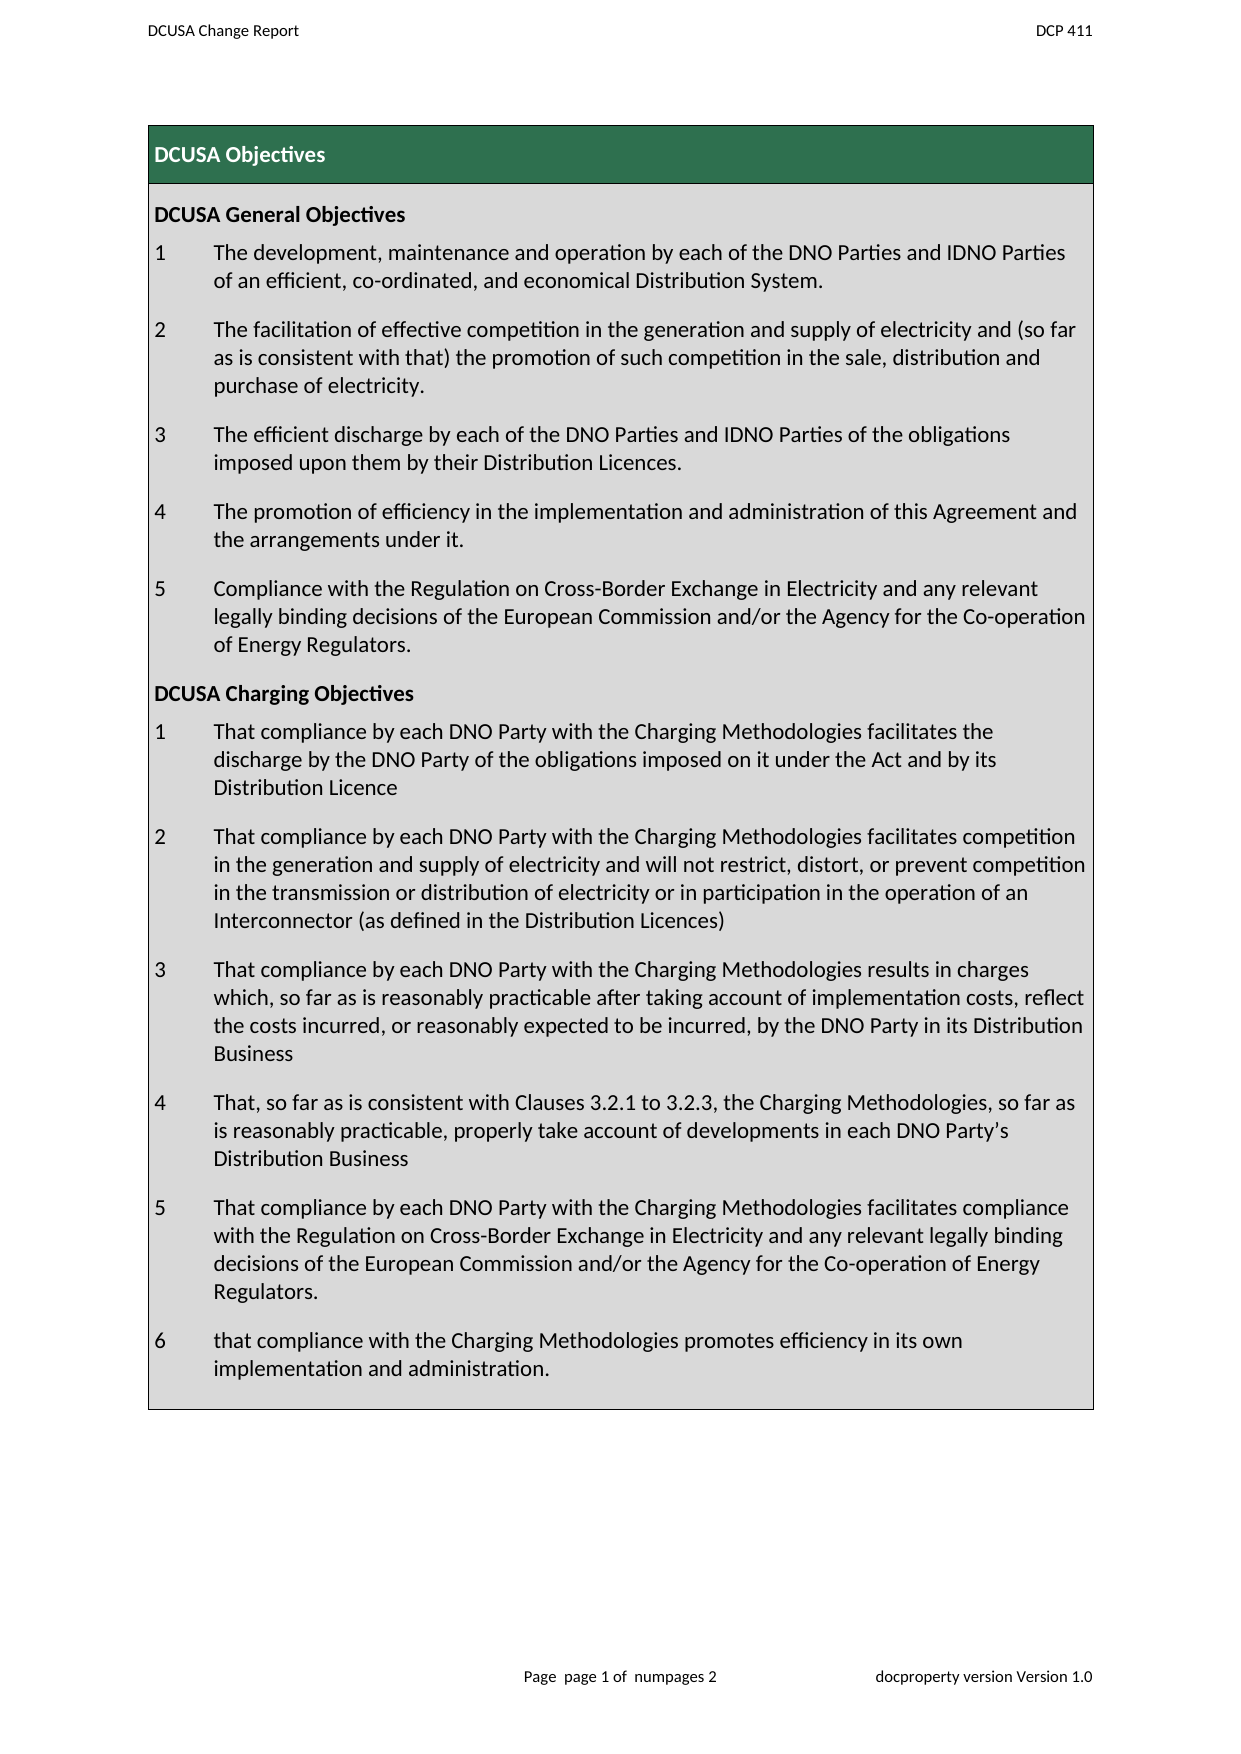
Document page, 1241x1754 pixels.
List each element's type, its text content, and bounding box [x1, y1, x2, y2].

table_header DCUSA Objectives [149, 126, 1093, 183]
table_cell DCUSA General Objectives The development, maintenance and operation by each of the DNO Parties and IDNO Parties of an efficient, co-ordinated, and economical Distribution System. The facilitation of effective competition in the generation and supply of electricity and (so far as is consistent with that) the promotion of such competition in the sale, distribution and purchase of electricity. The efficient discharge by each of the DNO Parties and IDNO Parties of the obligations imposed upon them by their Distribution Licences. The promotion of efficiency in the implementation and administration of this Agreement and the arrangements under it. Compliance with the Regulation on Cross-Border Exchange in Electricity and any relevant legally binding decisions of the European Commission and/or the Agency for the Co-operation of Energy Regulators. DCUSA Charging Objectives That compliance by each DNO Party with the Charging Methodologies facilitates the discharge by the DNO Party of the obligations imposed on it under the Act and by its Distribution Licence That compliance by each DNO Party with the Charging Methodologies facilitates competition in the generation and supply of electricity and will not restrict, distort, or prevent competition in the transmission or distribution of electricity or in participation in the operation of an Interconnector (as defined in the Distribution Licences) That compliance by each DNO Party with the Charging Methodologies results in charges which, so far as is reasonably practicable after taking account of implementation costs, reflect the costs incurred, or reasonably expected to be incurred, by the DNO Party in its Distribution Business That, so far as is consistent with Clauses 3.2.1 to 3.2.3, the Charging Methodologies, so far as is reasonably practicable, properly take account of developments in each DNO Party’s Distribution Business That compliance by each DNO Party with the Charging Methodologies facilitates compliance with the Regulation on Cross-Border Exchange in Electricity and any relevant legally binding decisions of the European Commission and/or the Agency for the Co-operation of Energy Regulators. that compliance with the Charging Methodologies promotes efficiency in its own implementation and administration. [149, 184, 1093, 1409]
